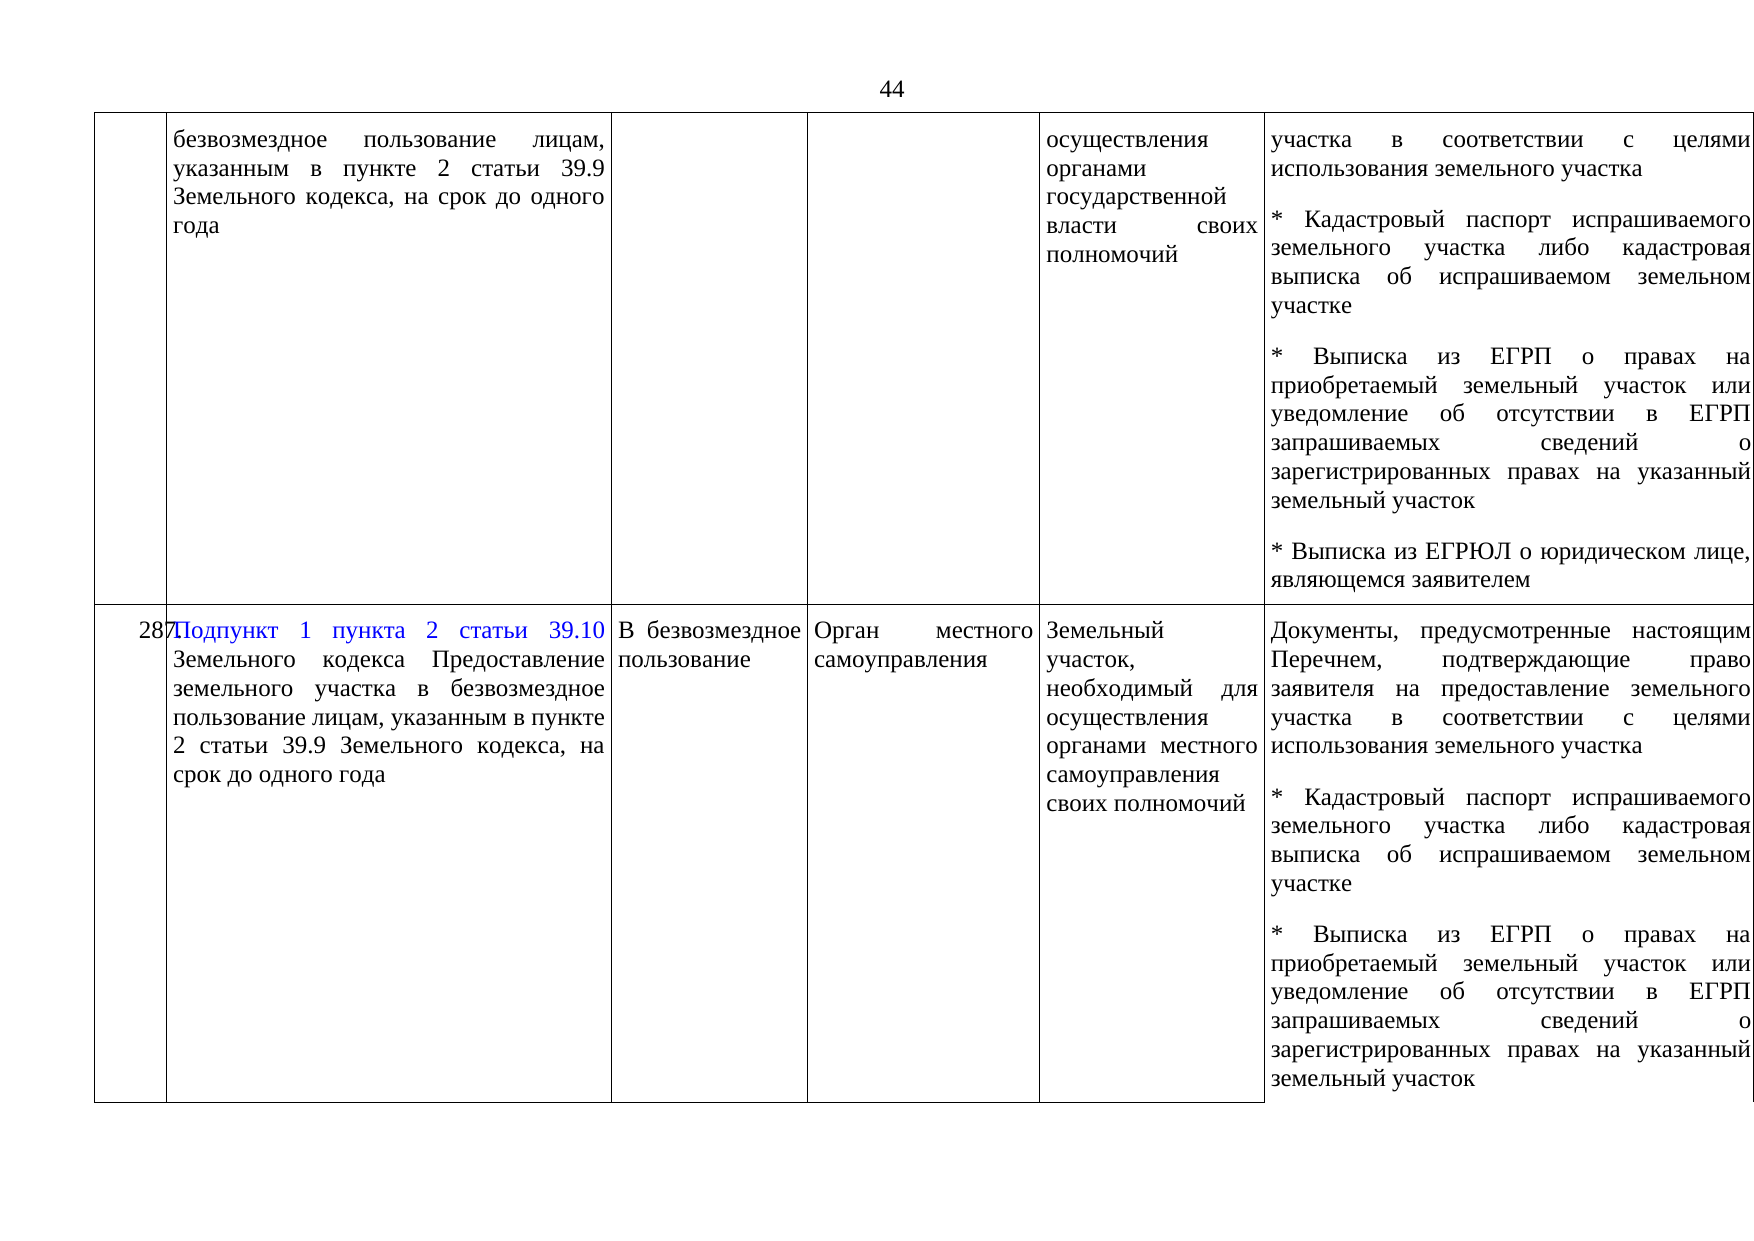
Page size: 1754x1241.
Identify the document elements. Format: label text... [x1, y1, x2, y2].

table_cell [167, 113, 611, 604]
table_cell В безвозмездное пользование [612, 605, 807, 1102]
table_cell * Выписка из ЕГРЮЛ о юридическом лице, являющемся заявителем [1265, 524, 1753, 604]
table_cell [95, 605, 166, 1102]
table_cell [1265, 113, 1753, 192]
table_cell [167, 605, 611, 1102]
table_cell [612, 113, 807, 604]
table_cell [808, 113, 1039, 604]
table_cell Орган местного самоуправления [808, 605, 1039, 1102]
table_cell [95, 113, 166, 604]
table_cell Земельный участок, необходимый для осуществления органами местного самоуправления своих полномочий [1040, 605, 1264, 1102]
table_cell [1040, 113, 1264, 604]
table_cell * Кадастровый паспорт испрашиваемого земельного участка либо кадастровая выписка об испрашиваемом земельном участке [1265, 770, 1753, 907]
table_cell * Кадастровый паспорт испрашиваемого земельного участка либо кадастровая выписка об испрашиваемом земельном участке [1265, 192, 1753, 329]
